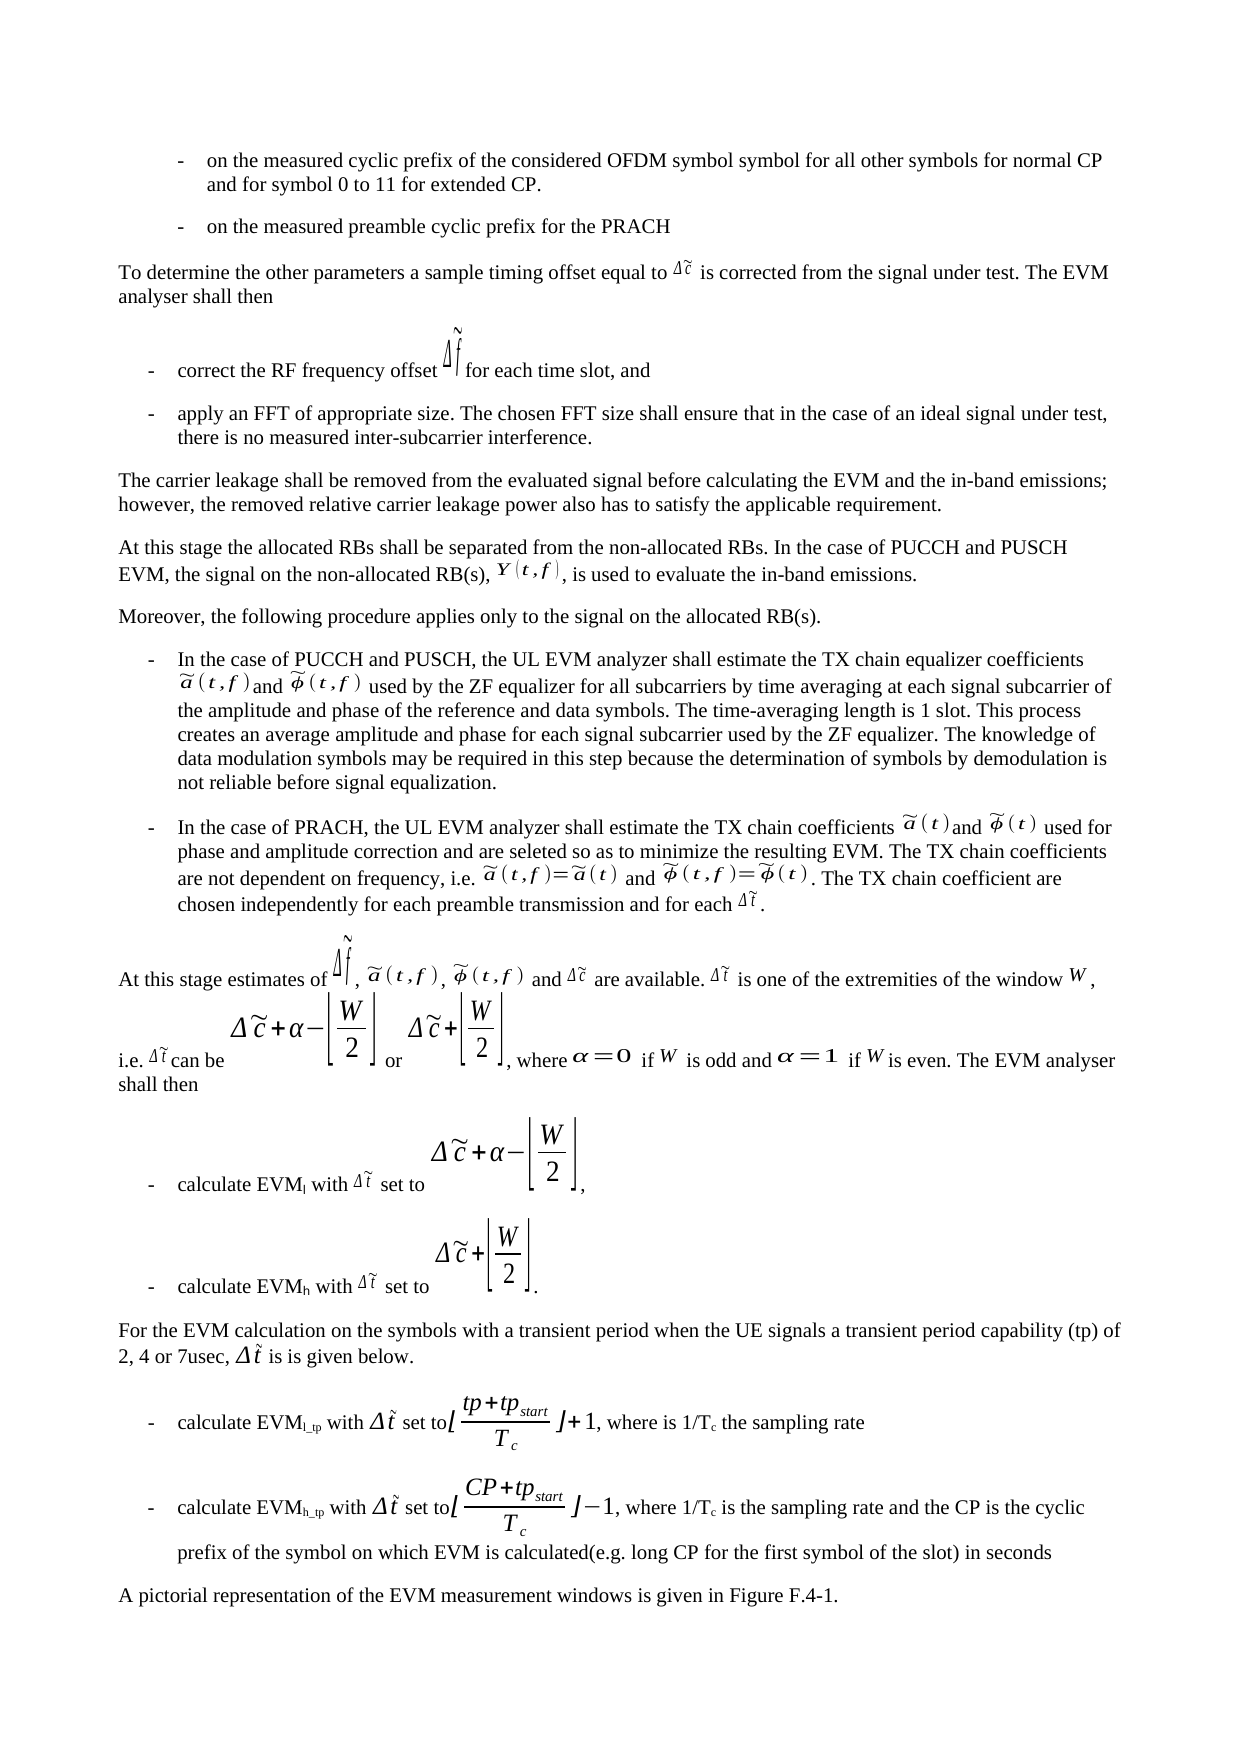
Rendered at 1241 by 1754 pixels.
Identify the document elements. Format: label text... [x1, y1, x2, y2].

text - calculate EVMl with set to , [148, 1115, 1122, 1198]
text - calculate EVMl_tp with set to, where is 1/Tc the sampling rate [118, 1388, 1122, 1455]
text - In the case of PUCCH and PUSCH, the UL EVM analyzer shall estimate the TX chain equalizer coefficients and used by the ZF equalizer for all subcarriers by time averaging at each signal subcarrier of the amplitude and phase of the reference and data symbols. The time-averaging length is 1 slot. This process creates an average amplitude and phase for each signal subcarrier used by the ZF equalizer. The knowledge of data modulation symbols may be required in this step because the determination of symbols by demodulation is not reliable before signal equalization. [148, 647, 1122, 794]
text At this stage estimates of , , and are available. is one of the extremities of the window , i.e. can be or , where if is odd and if is even. The EVM analyser shall then [118, 935, 1122, 1096]
text - calculate EVMh with set to . [148, 1216, 1122, 1299]
text - apply an FFT of appropriate size. The chosen FFT size shall ensure that in the case of an ideal signal under test, there is no measured inter-subcarrier interference. [148, 401, 1122, 449]
text At this stage the allocated RBs shall be separated from the non-allocated RBs. In the case of PUCCH and PUSCH EVM, the signal on the non-allocated RB(s), , is used to evaluate the in-band emissions. [118, 535, 1122, 586]
text - correct the RF frequency offset for each time slot, and [148, 326, 1122, 382]
text For the EVM calculation on the symbols with a transient period when the UE signals a transient period capability (tp) of 2, 4 or 7usec, is is given below. [118, 1318, 1122, 1370]
text - calculate EVMh_tp with set to, where 1/Tc is the sampling rate and the CP is the cyclic prefix of the symbol on which EVM is calculated(e.g. long CP for the first symbol of the slot) in seconds [147, 1473, 1122, 1564]
text - on the measured cyclic prefix of the considered OFDM symbol symbol for all other symbols for normal CP and for symbol 0 to 11 for extended CP. [177, 147, 1122, 196]
text - on the measured preamble cyclic prefix for the PRACH [177, 214, 1122, 238]
text Moreover, the following procedure applies only to the signal on the allocated RB(s). [118, 604, 1122, 628]
text To determine the other parameters a sample timing offset equal to is corrected from the signal under test. The EVM analyser shall then [118, 257, 1122, 308]
text - In the case of PRACH, the UL EVM analyzer shall estimate the TX chain coefficients and used for phase and amplitude correction and are seleted so as to minimize the resulting EVM. The TX chain coefficients are not dependent on frequency, i.e. and . The TX chain coefficient are chosen independently for each preamble transmission and for each . [148, 813, 1122, 916]
text A pictorial representation of the EVM measurement windows is given in Figure F.4-1. [118, 1583, 1122, 1607]
text The carrier leakage shall be removed from the evaluated signal before calculating the EVM and the in-band emissions; however, the removed relative carrier leakage power also has to satisfy the applicable requirement. [118, 468, 1122, 516]
